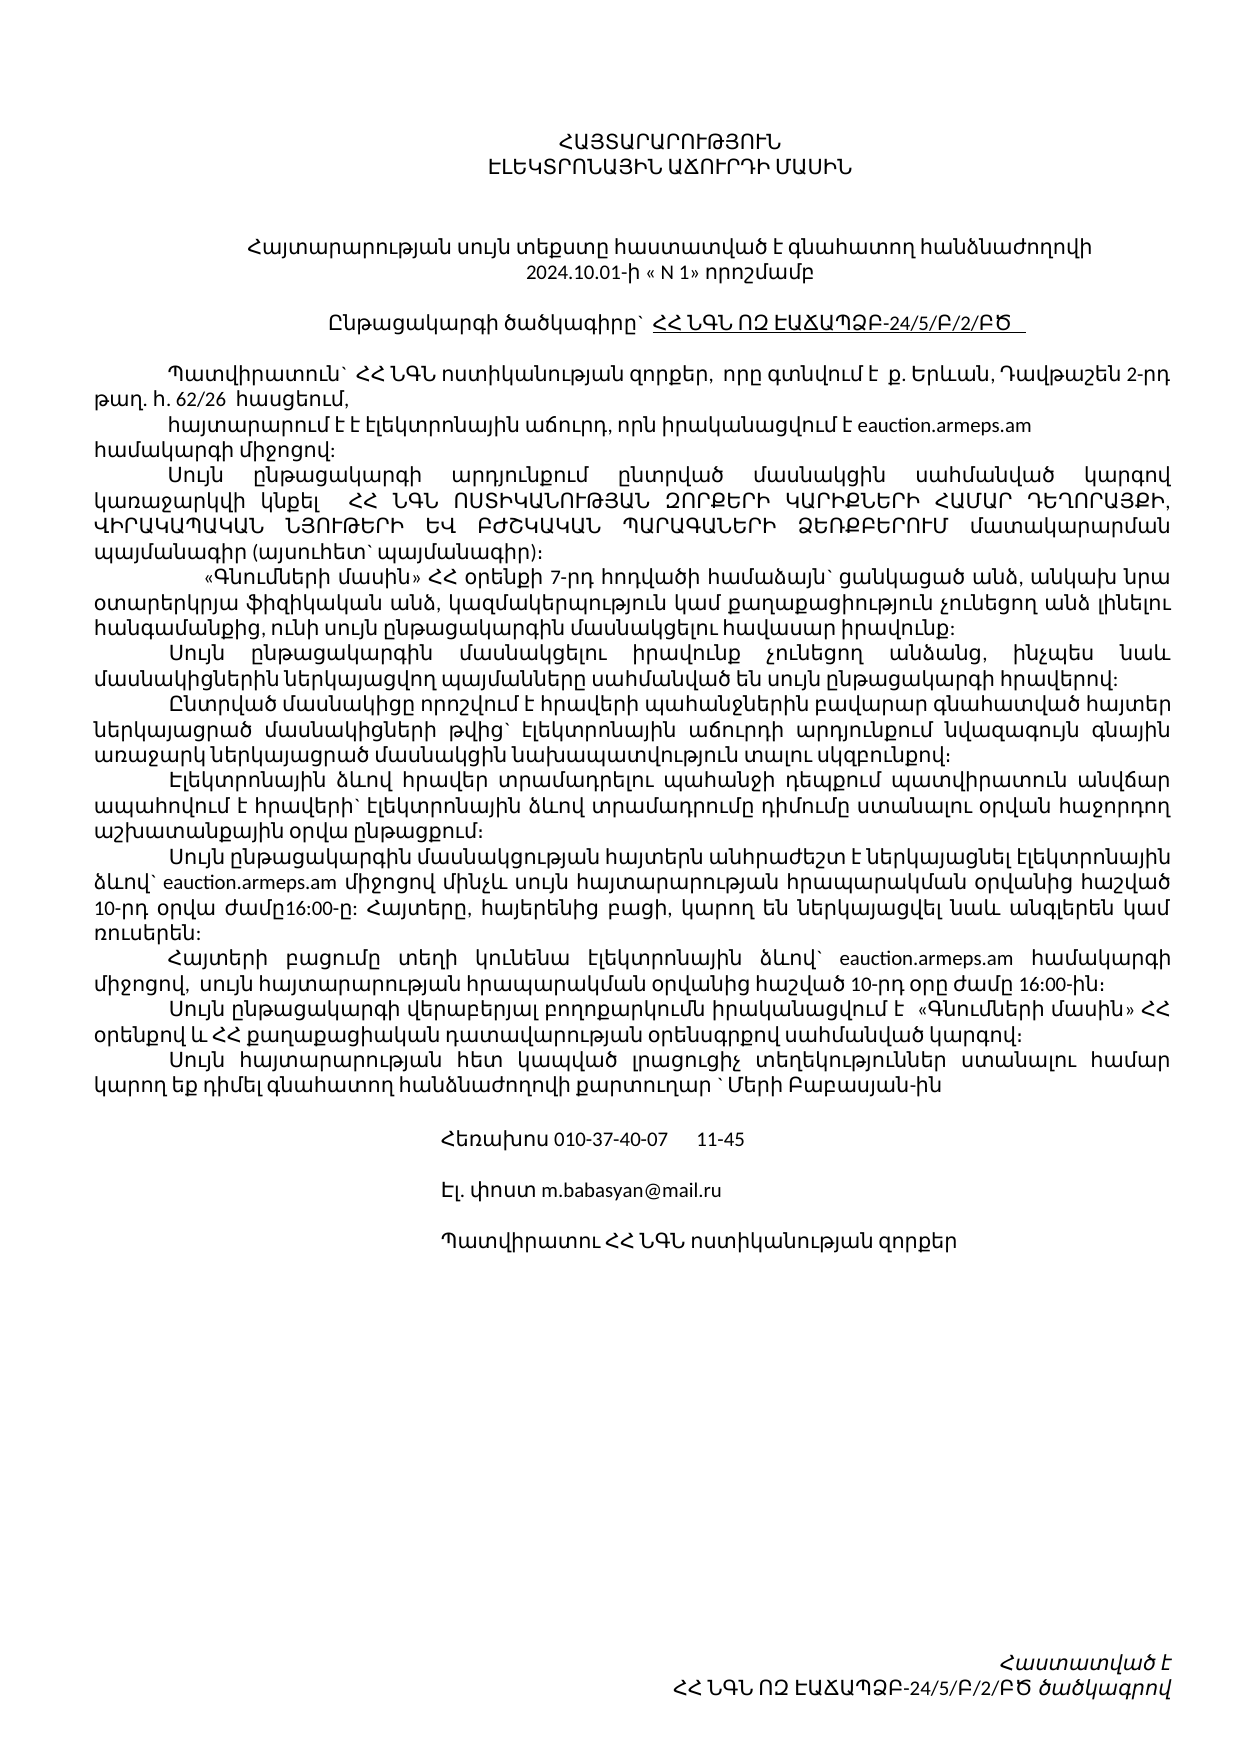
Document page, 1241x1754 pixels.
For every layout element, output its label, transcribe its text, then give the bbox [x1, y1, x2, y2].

text Ընտրված մասնակիցը որոշվում է հրավերի պահանջներին բավարար գնահատված հայտեր ներկայացրած մասնակիցների թվից` էլեկտրոնային աճուրդի արդյունքում նվազագույն գնային առաջարկ ներկայացրած մասնակցին նախապատվություն տալու սկզբունքով։ [94, 691, 1171, 768]
text Ընթացակարգի ծածկագիրը` ՀՀ ՆԳՆ ՈԶ ԷԱՃԱՊՁԲ-24/5/Բ/2/ԲԾ [94, 310, 1171, 336]
text հայտարարում է է էլեկտրոնային աճուրդ, որն իրականացվում է eauction.armeps.am համակարգի միջոցով: [94, 412, 1171, 463]
text Հեռախոս 010-37-40-07 11-45 [94, 1126, 1171, 1152]
text Հայտարարության սույն տեքստը հաստատված է գնահատող հանձնաժողովի [94, 234, 1171, 259]
text Հաստատված է [94, 1650, 1171, 1675]
text Պատվիրատուն` ՀՀ ՆԳՆ ոստիկանության զորքեր, որը գտնվում է ք. Երևան, Դավթաշեն 2-րդ թաղ. հ. 62/26 հասցեում, [94, 361, 1171, 412]
text Էլեկտրոնային ձևով հրավեր տրամադրելու պահանջի դեպքում պատվիրատուն անվճար ապահովում է հրավերի` էլեկտրոնային ձևով տրամադրումը դիմումը ստանալու օրվան հաջորդող աշխատանքային օրվա ընթացքում։ [94, 768, 1171, 844]
text ՀՀ ՆԳՆ ՈԶ ԷԱՃԱՊՁԲ-24/5/Բ/2/ԲԾ ծածկագրով [94, 1675, 1171, 1701]
text Սույն ընթացակարգին մասնակցության հայտերն անհրաժեշտ է ներկայացնել էլեկտրոնային ձևով` eauction.armeps.am միջոցով մինչև սույն հայտարարության հրապարակման օրվանից հաշված 10-րդ օրվա ժամը16:00-ը: Հայտերը, հայերենից բացի, կարող են ներկայացվել նաև անգլերեն կամ ռուսերեն: [94, 844, 1171, 946]
text Պատվիրատու ՀՀ ՆԳՆ ոստիկանության զորքեր [94, 1228, 1171, 1253]
text Սույն ընթացակարգին մասնակցելու իրավունք չունեցող անձանց, ինչպես նաև մասնակիցներին ներկայացվող պայմանները սահմանված են սույն ընթացակարգի հրավերով: [94, 641, 1171, 691]
text 2024.10.01 -ի « N 1» որոշմամբ [94, 259, 1171, 285]
text Սույն ընթացակարգի արդյունքում ընտրված մասնակցին սահմանված կարգով կառաջարկվի կնքել ՀՀ ՆԳՆ ՈՍՏԻԿԱՆՈՒԹՅԱՆ ԶՈՐՔԵՐԻ ԿԱՐԻՔՆԵՐԻ ՀԱՄԱՐ ԴԵՂՈՐԱՅՔԻ, ՎԻՐԱԿԱՊԱԿԱՆ ՆՅՈՒԹԵՐԻ ԵՎ ԲԺՇԿԱԿԱՆ ՊԱՐԱԳԱՆԵՐԻ ՁԵՌՔԲԵՐՈՒՄ մատակարարման պայմանագիր (այսուհետ` պայմանագիր)։ [94, 463, 1171, 564]
text Սույն ընթացակարգի վերաբերյալ բողոքարկումն իրականացվում է «Գնումների մասին» ՀՀ օրենքով և ՀՀ քաղաքացիական դատավարության օրենսգրքով սահմանված կարգով։ [94, 996, 1171, 1047]
text Հայտերի բացումը տեղի կունենա էլեկտրոնային ձևով` eauction.armeps.am համակարգի միջոցով, սույն հայտարարության հրապարակման օրվանից հաշված 10-րդ օրը ժամը 16:00-ին։ [94, 946, 1171, 996]
text ԷԼԵԿՏՐՈՆԱՅԻՆ ԱՃՈՒՐԴԻ ՄԱՍԻՆ [94, 154, 1171, 180]
text Էլ. փոստ m.babasyan@mail.ru [94, 1177, 1171, 1203]
text «Գնումների մասին» ՀՀ օրենքի 7-րդ հոդվածի համաձայն` ցանկացած անձ, անկախ նրա օտարերկրյա ֆիզիկական անձ, կազմակերպություն կամ քաղաքացիություն չունեցող անձ լինելու հանգամանքից, ունի սույն ընթացակարգին մասնակցելու հավասար իրավունք: [94, 564, 1171, 641]
text Սույն հայտարարության հետ կապված լրացուցիչ տեղեկություններ ստանալու համար կարող եք դիմել գնահատող հանձնաժողովի քարտուղար ` Մերի Բաբասյան-ին [94, 1047, 1171, 1098]
text ՀԱՅՏԱՐԱՐՈՒԹՅՈՒՆ [94, 129, 1171, 154]
